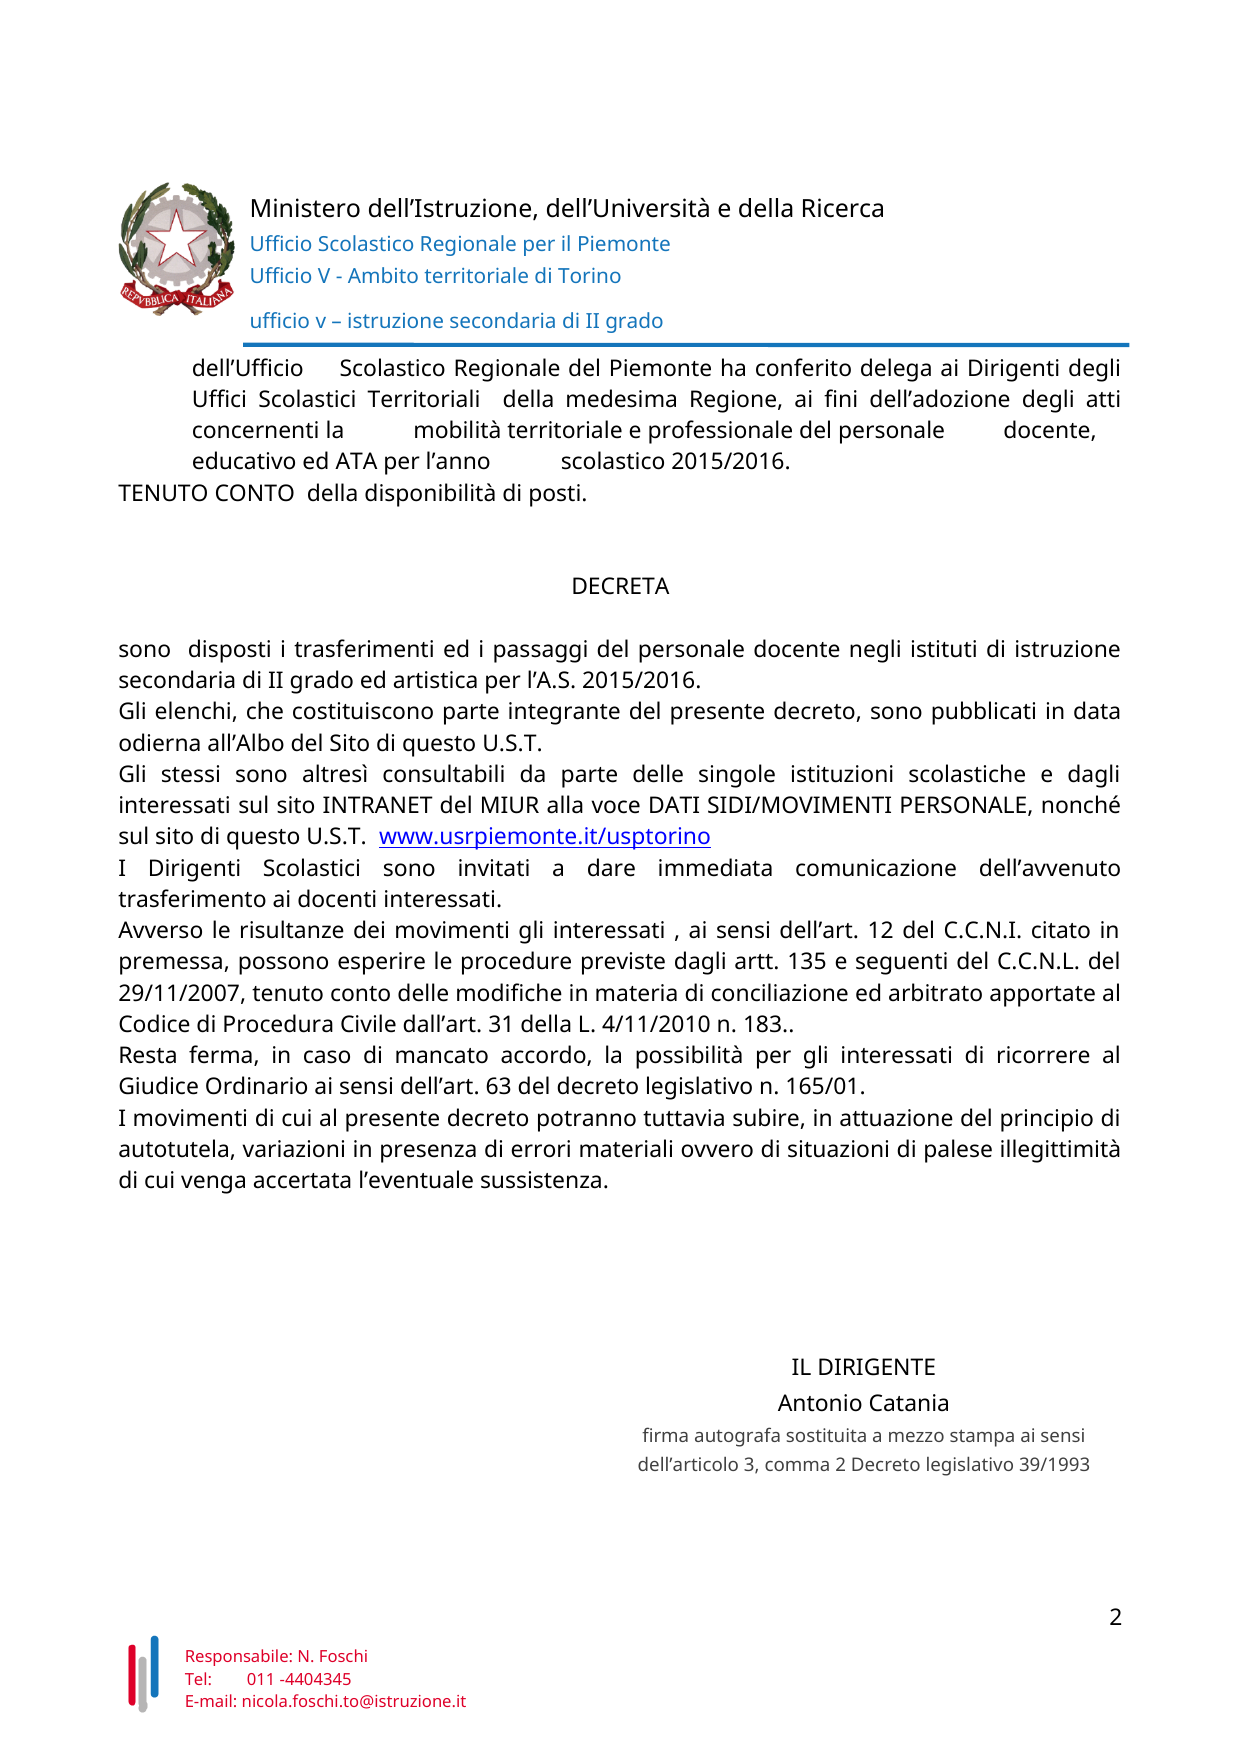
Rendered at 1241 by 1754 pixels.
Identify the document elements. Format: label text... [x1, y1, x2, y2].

text IL DIRIGENTE Antonio Catania [605, 1351, 1122, 1418]
picture [118, 182, 235, 316]
text DECRETA [118, 570, 1122, 602]
text Avverso le risultanze dei movimenti gli interessati , ai sensi dell’art. 12 del C.C.N.I. citato in premessa, possono esperire le procedure previste dagli artt. 135 e seguenti del C.C.N.L. del 29/11/2007, tenuto conto delle modifiche in materia di conciliazione ed arbitrato apportate al Codice di Procedura Civile dall’art. 31 della L. 4/11/2010 n. 183.. [118, 914, 1122, 1039]
text Gli elenchi, che costituiscono parte integrante del presente decreto, sono pubblicati in data odierna all’Albo del Sito di questo U.S.T. [118, 695, 1122, 758]
text Resta ferma, in caso di mancato accordo, la possibilità per gli interessati di ricorrere al Giudice Ordinario ai sensi dell’art. 63 del decreto legislativo n. 165/01. [118, 1039, 1122, 1102]
picture [118, 1632, 167, 1714]
text Gli stessi sono altresì consultabili da parte delle singole istituzioni scolastiche e dagli interessati sul sito INTRANET del MIUR alla voce DATI SIDI/MOVIMENTI PERSONALE, nonché sul sito di questo U.S.T. www.usrpiemonte.it/usptorino [118, 758, 1122, 852]
text TENUTO CONTO della disponibilità di posti. [118, 477, 1122, 508]
text I Dirigenti Scolastici sono invitati a dare immediata comunicazione dell’avvenuto trasferimento ai docenti interessati. [118, 852, 1122, 914]
text firma autografa sostituita a mezzo stampa ai sensi dell’articolo 3, comma 2 Decreto legislativo 39/1993 [605, 1422, 1122, 1477]
text I movimenti di cui al presente decreto potranno tuttavia subire, in attuazione del principio di autotutela, variazioni in presenza di errori materiali ovvero di situazioni di palese illegittimità di cui venga accertata l’eventuale sussistenza. [118, 1102, 1122, 1195]
text sono disposti i trasferimenti ed i passaggi del personale docente negli istituti di istruzione secondaria di II grado ed artistica per l’A.S. 2015/2016. [118, 633, 1122, 695]
text dell’Ufficio Scolastico Regionale del Piemonte ha conferito delega ai Dirigenti degli Uffici Scolastici Territoriali della medesima Regione, ai fini dell’adozione degli atti concernenti la mobilità territoriale e professionale del personale docente, educativo ed ATA per l’anno scolastico 2015/2016. [192, 352, 1122, 477]
